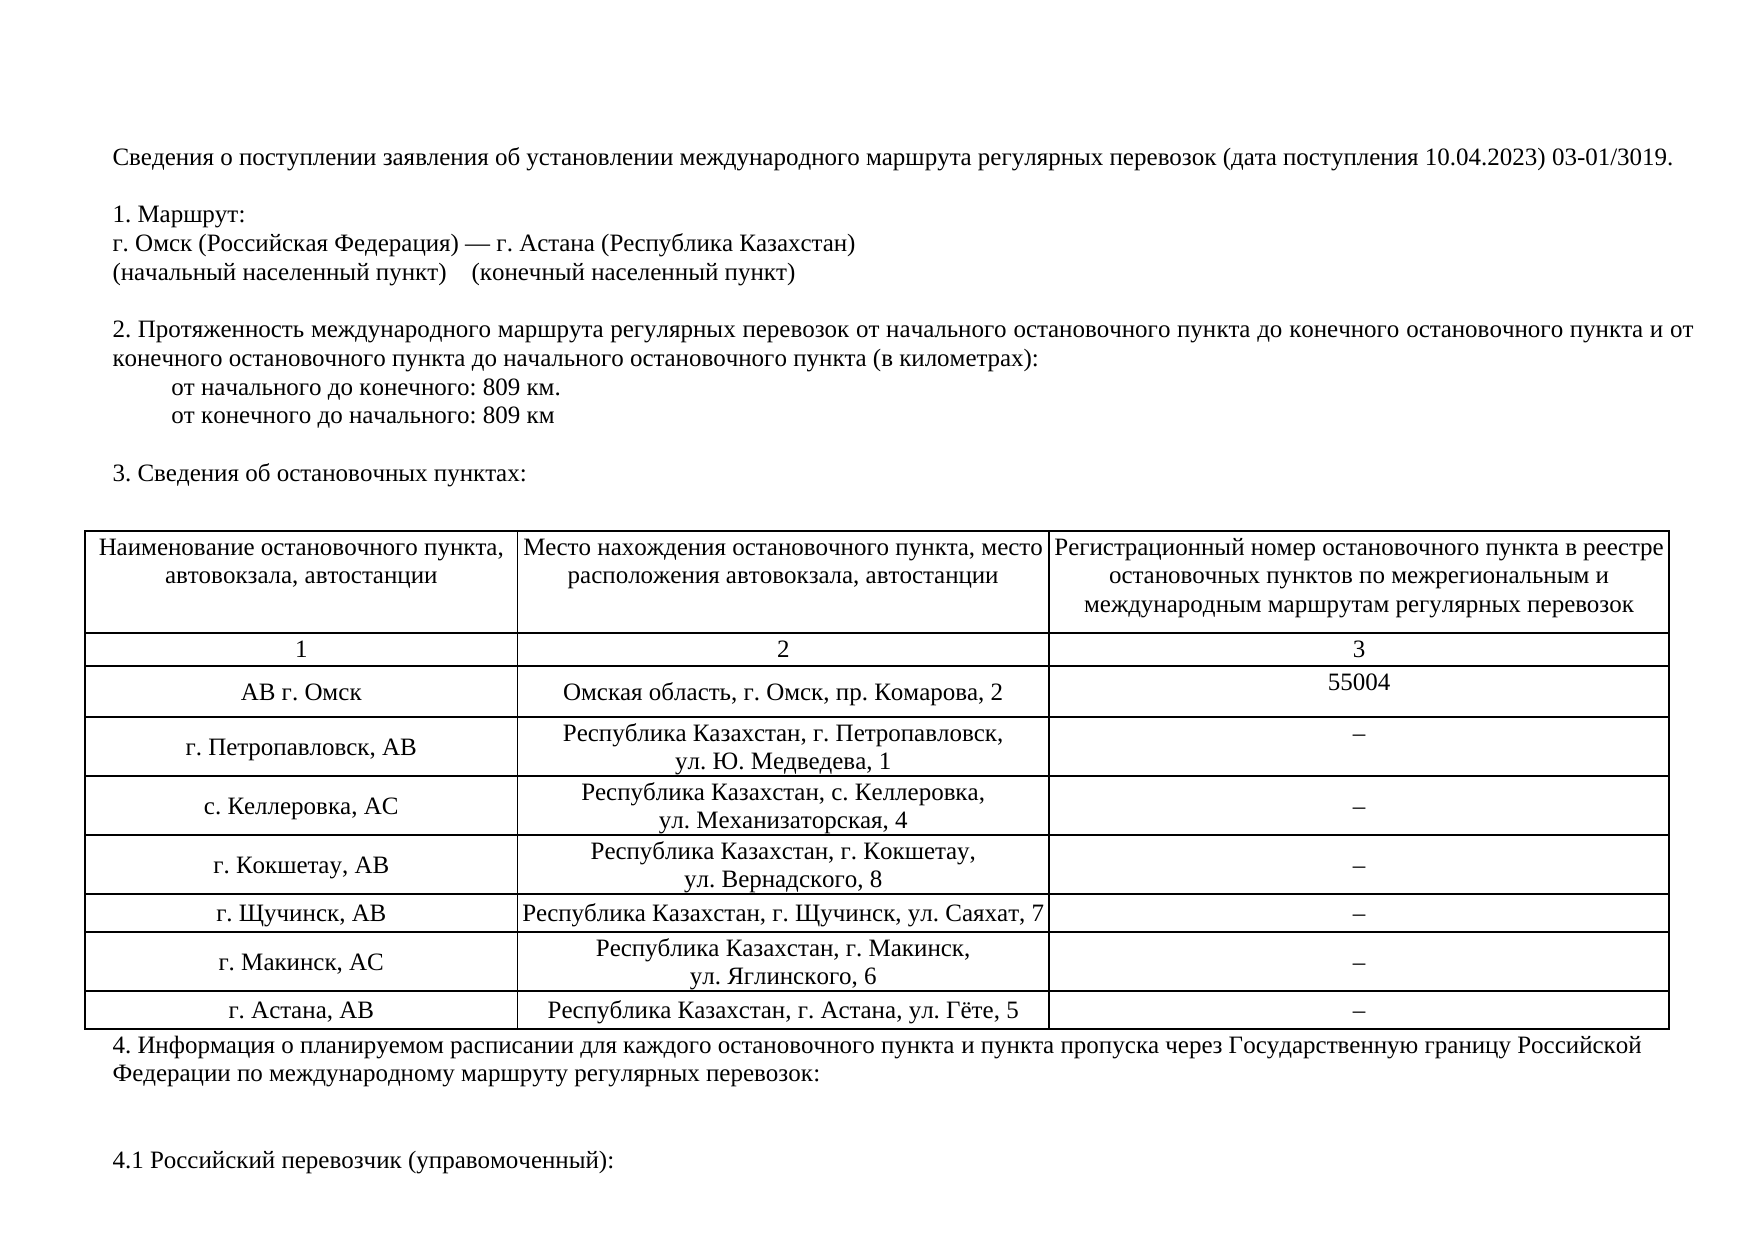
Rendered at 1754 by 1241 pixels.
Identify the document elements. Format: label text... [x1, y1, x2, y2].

table_cell Омская область, г. Омск, пр. Комарова, 2 [518, 667, 1048, 716]
text (начальный населенный пункт) (конечный населенный пункт) [112, 257, 1695, 286]
table_cell Республика Казахстан, г. Петропавловск, ул. Ю. Медведева, 1 [518, 718, 1048, 775]
table_cell – [1050, 777, 1668, 834]
table_cell 55004 [1050, 667, 1668, 716]
table_cell – [1050, 992, 1668, 1028]
text 3. Сведения об остановочных пунктах: [112, 458, 1695, 487]
table_cell АВ г. Омск [86, 667, 517, 716]
table_header Наименование остановочного пункта, автовокзала, автостанции [86, 532, 517, 632]
table_cell Республика Казахстан, г. Макинск, ул. Яглинского, 6 [518, 933, 1048, 990]
table_cell Республика Казахстан, г. Астана, ул. Гёте, 5 [518, 992, 1048, 1028]
table_cell Республика Казахстан, г. Щучинск, ул. Саяхат, 7 [518, 895, 1048, 931]
text от конечного до начального: 809 км [112, 401, 1695, 429]
text 2. Протяженность международного маршрута регулярных перевозок от начального остановочного пункта до конечного остановочного пункта и от конечного остановочного пункта до начального остановочного пункта (в километрах): [112, 314, 1695, 372]
text Сведения о поступлении заявления об установлении международного маршрута регулярных перевозок (дата поступления 10.04.2023) 03-01/3019. [112, 142, 1695, 171]
table_cell 2 [518, 634, 1048, 665]
table_cell г. Щучинск, АВ [86, 895, 517, 931]
table_cell г. Астана, АВ [86, 992, 517, 1028]
table_cell 1 [86, 634, 517, 665]
table_header Место нахождения остановочного пункта, место расположения автовокзала, автостанции [518, 532, 1048, 632]
table_cell – [1050, 933, 1668, 990]
text 4. Информация о планируемом расписании для каждого остановочного пункта и пункта пропуска через Государственную границу Российской Федерации по международному маршруту регулярных перевозок: [112, 544, 1695, 1087]
text 4.1 Российский перевозчик (управомоченный): [112, 1145, 1695, 1173]
table_cell – [1050, 836, 1668, 893]
table_header Регистрационный номер остановочного пункта в реестре остановочных пунктов по межрегиональным и международным маршрутам регулярных перевозок [1050, 532, 1668, 632]
table_cell г. Петропавловск, АВ [86, 718, 517, 775]
table_cell 3 [1050, 634, 1668, 665]
table_cell г. Кокшетау, АВ [86, 836, 517, 893]
table_cell Республика Казахстан, с. Келлеровка, ул. Механизаторская, 4 [518, 777, 1048, 834]
text г. Омск (Российская Федерация) — г. Астана (Республика Казахстан) [112, 228, 1695, 257]
text 1. Маршрут: [112, 199, 1695, 228]
text от начального до конечного: 809 км. [112, 372, 1695, 401]
table_cell Республика Казахстан, г. Кокшетау, ул. Вернадского, 8 [518, 836, 1048, 893]
table_cell с. Келлеровка, АС [86, 777, 517, 834]
table_cell – [1050, 895, 1668, 931]
table_cell г. Макинск, АС [86, 933, 517, 990]
table_cell – [1050, 718, 1668, 775]
